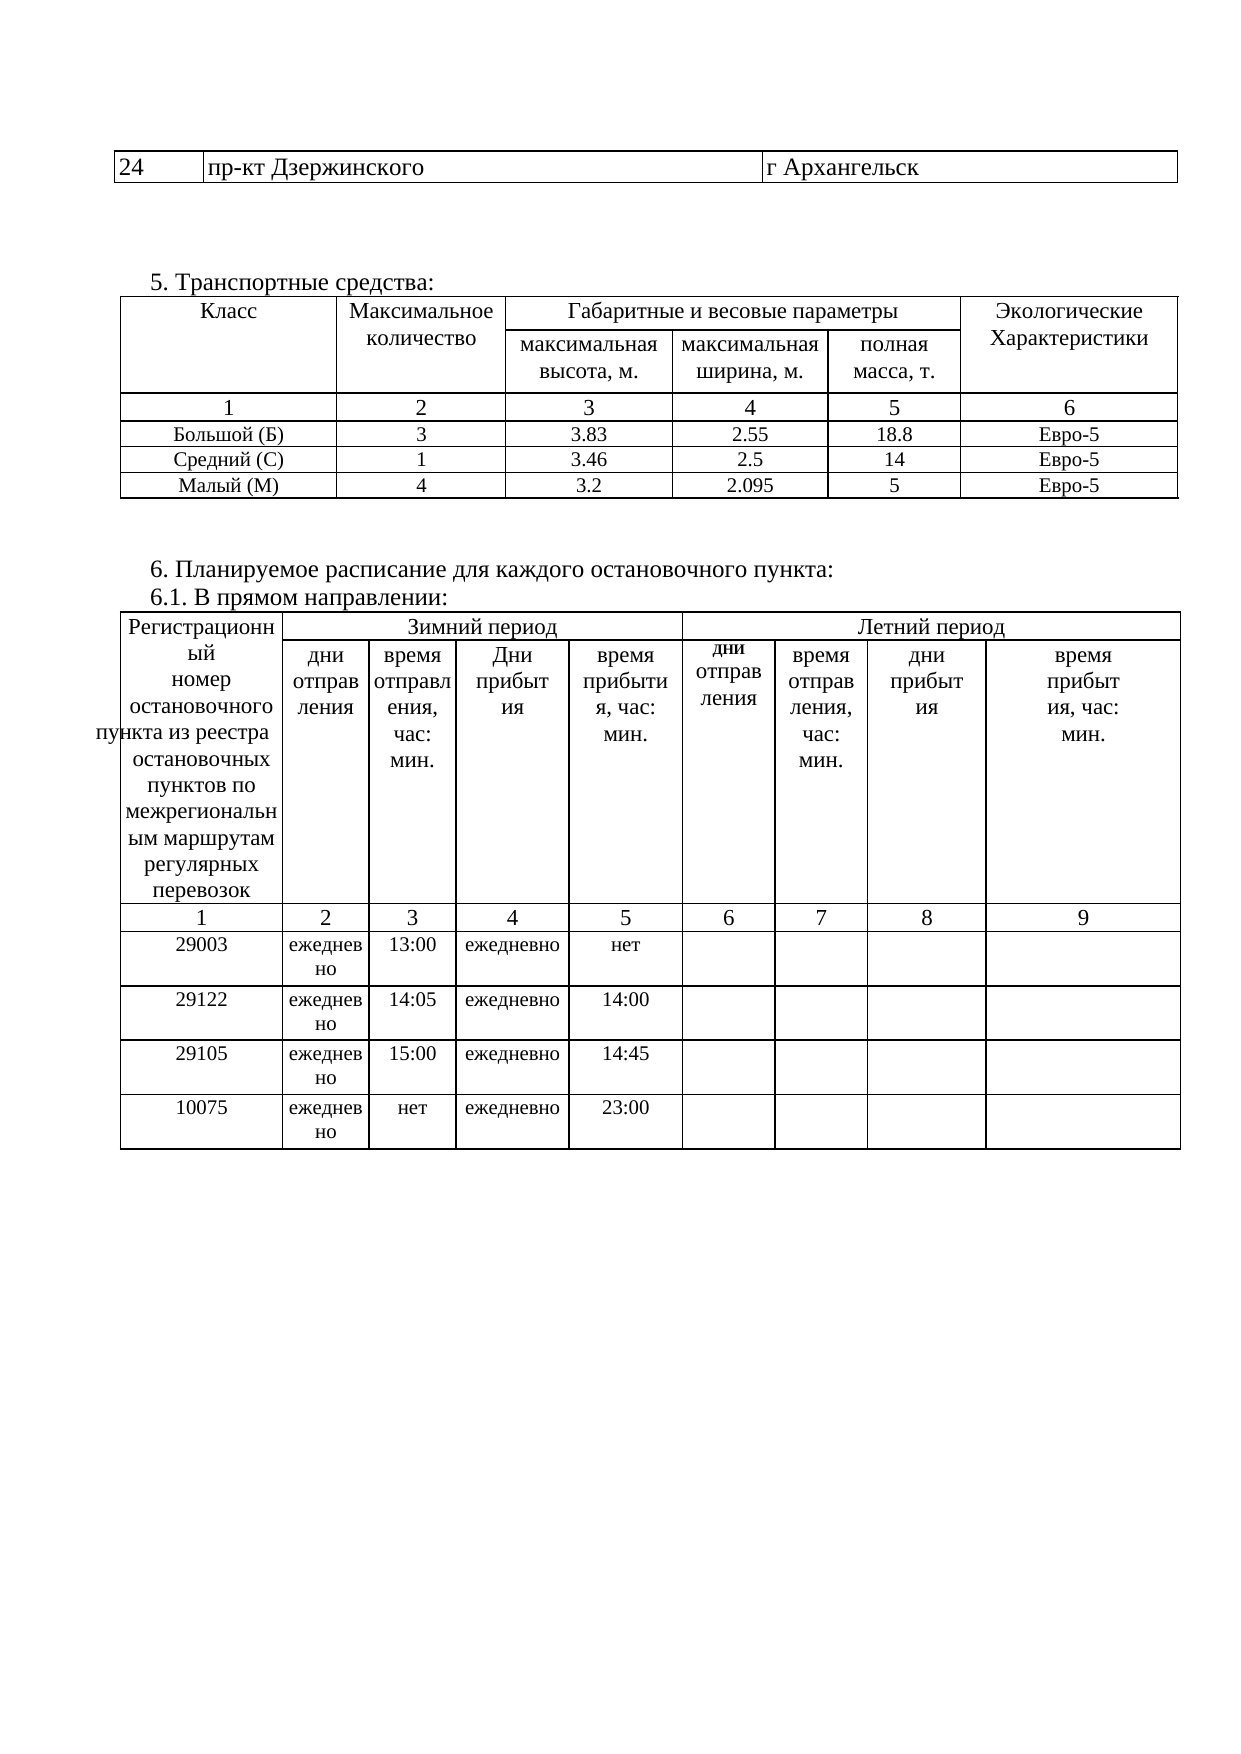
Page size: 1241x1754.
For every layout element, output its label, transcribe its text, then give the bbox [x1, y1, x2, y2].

table_cell 5 [570, 904, 682, 931]
table_header Максимальное количество [337, 297, 505, 392]
table_cell время прибыт ия, час: мин. [987, 641, 1180, 903]
table_cell 6 [683, 904, 774, 931]
table_cell Дни прибыт ия [457, 641, 568, 903]
table_cell [868, 1041, 985, 1094]
table_cell 4 [337, 473, 505, 497]
table_cell 4 [457, 904, 568, 931]
table_cell 10075 [121, 1095, 282, 1148]
table_cell 3.83 [506, 422, 672, 446]
table_cell [683, 1095, 774, 1148]
table_cell 1 [337, 447, 505, 471]
table_cell 2 [283, 904, 368, 931]
table_cell 29105 [121, 1041, 282, 1094]
table_cell ежедневно [457, 1095, 568, 1148]
table_header Зимний период [283, 613, 682, 639]
table_cell г Архангельск [763, 152, 1177, 181]
table_cell 24 [115, 152, 203, 181]
table_cell 29003 [121, 932, 282, 985]
table_cell Евро-5 [961, 473, 1177, 497]
table_cell Евро-5 [961, 447, 1177, 471]
table_cell [776, 987, 867, 1039]
table_header Регистрационный номер остановочного пункта из реестра остановочных пунктов по межрегиональным маршрутам регулярных перевозок [121, 613, 282, 903]
table_cell 3 [337, 422, 505, 446]
table_cell 3.46 [506, 447, 672, 471]
table_cell время отправл ения, час: мин. [370, 641, 455, 903]
table_cell 6 [961, 394, 1177, 420]
table_cell 3 [506, 394, 672, 420]
table_cell ДНИ отправ ления [683, 641, 774, 903]
table_cell [683, 987, 774, 1039]
table_cell 9 [987, 904, 1180, 931]
table_cell максимальная высота, м. [506, 331, 672, 392]
table_header Летний период [683, 613, 1180, 639]
table_cell 8 [868, 904, 985, 931]
table_cell [776, 932, 867, 985]
table_cell 4 [673, 394, 827, 420]
table_cell ежедневно [283, 1041, 368, 1094]
table_cell пр-кт Дзержинского [204, 152, 762, 181]
table_cell 29122 [121, 987, 282, 1039]
table_cell 15:00 [370, 1041, 455, 1094]
table_cell 1 [121, 904, 282, 931]
text 5. Транспортные средства: [150, 267, 1090, 296]
table_cell ежедневно [283, 1095, 368, 1148]
table_cell ежедневно [457, 932, 568, 985]
table_cell ежедневно [283, 987, 368, 1039]
table_cell [776, 1041, 867, 1094]
table_cell [987, 1041, 1180, 1094]
table_cell 7 [776, 904, 867, 931]
table_cell 3 [370, 904, 455, 931]
table_cell [683, 1041, 774, 1094]
table_header Габаритные и весовые параметры [506, 297, 960, 329]
table_cell 2.095 [673, 473, 827, 497]
table_cell [868, 932, 985, 985]
table_cell 5 [829, 473, 960, 497]
table_cell нет [570, 932, 682, 985]
table_header Экологические Характеристики [961, 297, 1177, 392]
table_cell Средний (С) [121, 447, 336, 471]
table_cell Большой (Б) [121, 422, 336, 446]
table_cell [987, 932, 1180, 985]
table_cell 14 [829, 447, 960, 471]
table_cell [683, 932, 774, 985]
table_cell 14:45 [570, 1041, 682, 1094]
table_cell ежедневно [457, 987, 568, 1039]
table_cell дни отправ ления [283, 641, 368, 903]
text 6. Планируемое расписание для каждого остановочного пункта: [150, 554, 1090, 582]
table_cell время прибыти я, час: мин. [570, 641, 682, 903]
table_cell [868, 987, 985, 1039]
table_cell [987, 1095, 1180, 1148]
table_cell 14:00 [570, 987, 682, 1039]
table_cell полная масса, т. [829, 331, 960, 392]
table_cell Евро-5 [961, 422, 1177, 446]
table_cell [987, 987, 1180, 1039]
table_cell 2.5 [673, 447, 827, 471]
table_cell 14:05 [370, 987, 455, 1039]
table_cell 3.2 [506, 473, 672, 497]
table_cell 1 [121, 394, 336, 420]
table_cell нет [370, 1095, 455, 1148]
text 6.1. В прямом направлении: [150, 582, 1090, 611]
table_cell [868, 1095, 985, 1148]
table_cell 2 [337, 394, 505, 420]
table_cell максимальная ширина, м. [673, 331, 827, 392]
table_cell 23:00 [570, 1095, 682, 1148]
table_cell 2.55 [673, 422, 827, 446]
table_cell 18.8 [829, 422, 960, 446]
table_cell [776, 1095, 867, 1148]
table_cell Малый (М) [121, 473, 336, 497]
table_cell время отправ ления, час: мин. [776, 641, 867, 903]
table_cell ежедневно [457, 1041, 568, 1094]
table_cell 13:00 [370, 932, 455, 985]
table_cell ежедневно [283, 932, 368, 985]
table_header Класс [121, 297, 336, 392]
table_cell 5 [829, 394, 960, 420]
table_cell дни прибыт ия [868, 641, 985, 903]
